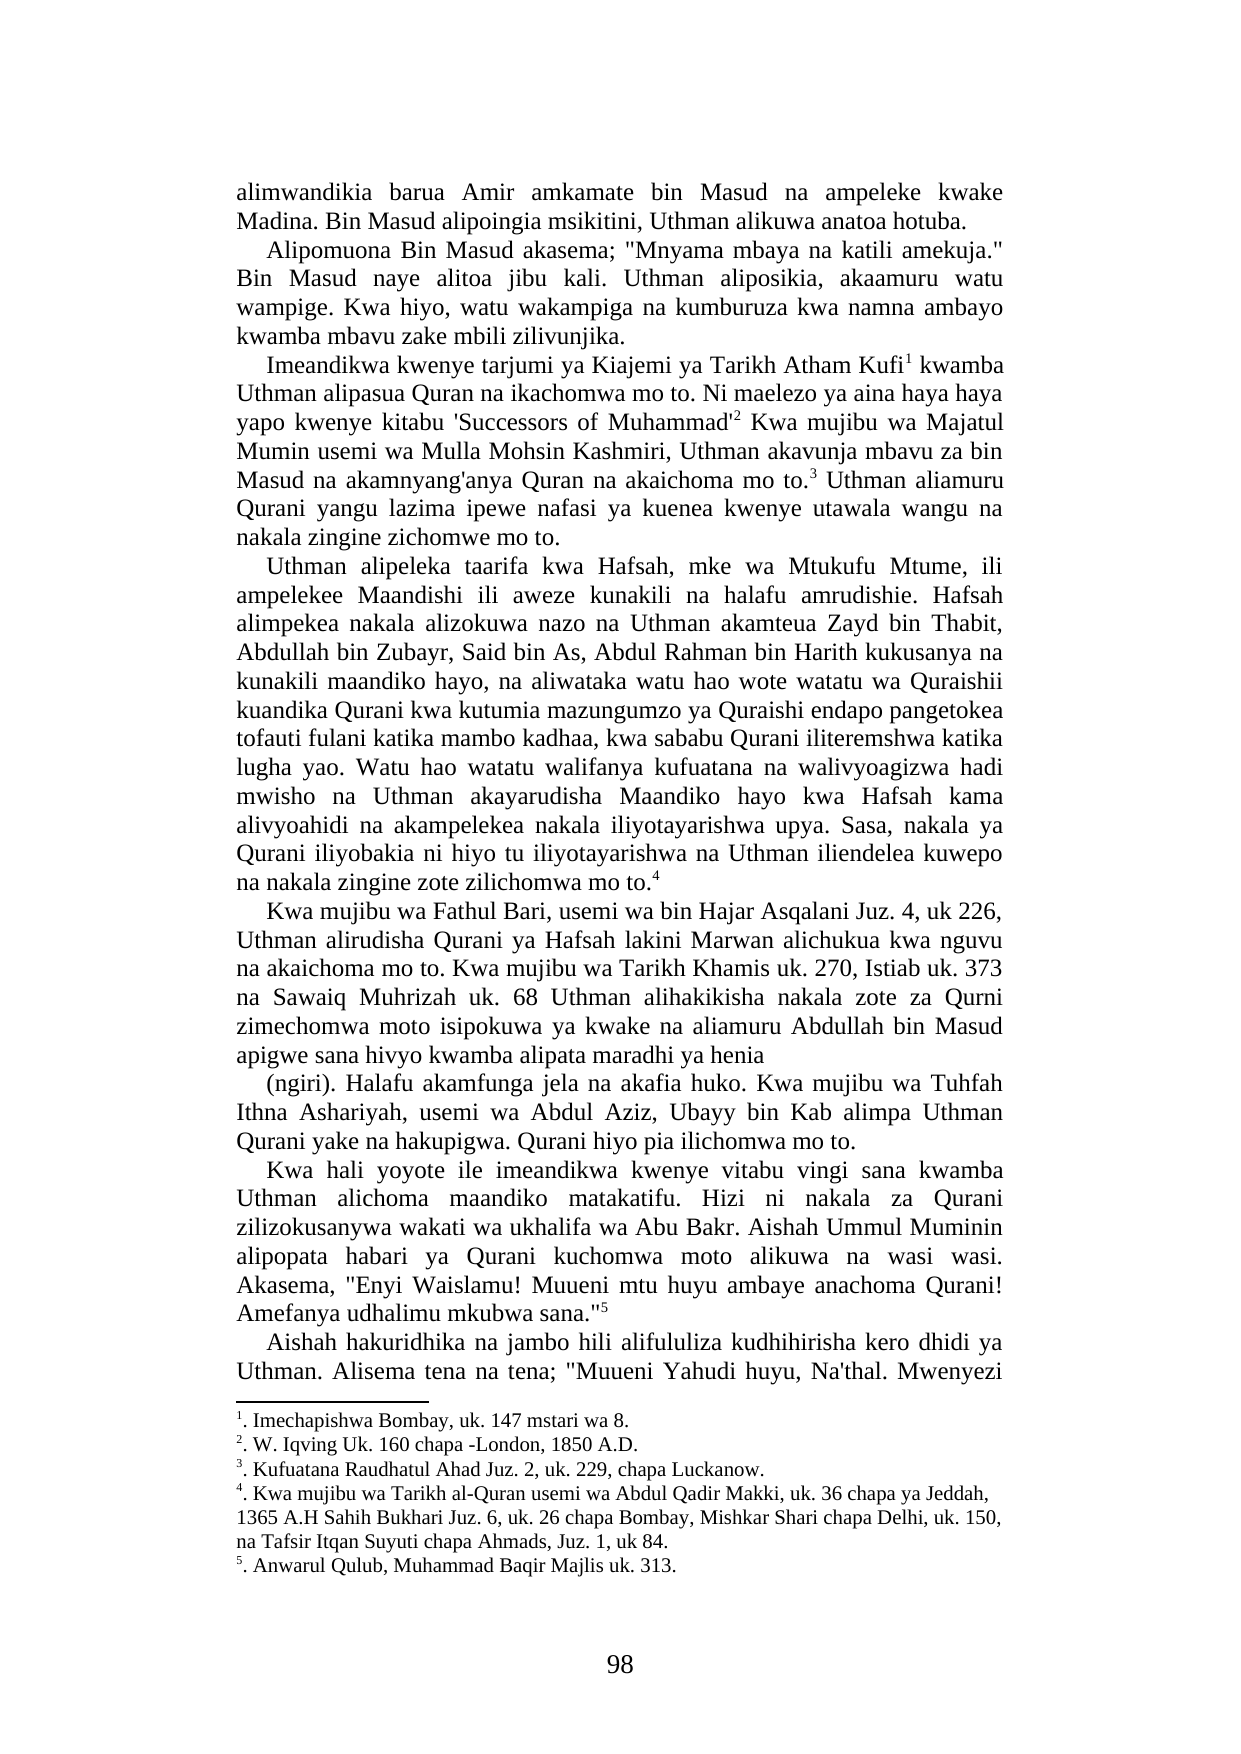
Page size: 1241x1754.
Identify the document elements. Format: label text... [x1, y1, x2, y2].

text Imeandikwa kwenye tarjumi ya Kiajemi ya Tarikh Atham Kufi kwamba Uthman alipasua Quran na ikachomwa mo to. Ni maelezo ya aina haya haya yapo kwenye kitabu 'Successors of Muhammad' Kwa mujibu wa Majatul Mumin usemi wa Mulla Mohsin Kashmiri, Uthman akavunja mbavu za bin Masud na akamnyang'anya Quran na akaichoma mo to. Uthman aliamuru Qurani yangu lazima ipewe nafasi ya kuenea kwenye utawala wangu na nakala zingine zichomwe mo to. [236, 350, 1004, 551]
text Kwa hali yoyote ile imeandikwa kwenye vitabu vingi sana kwamba Uthman alichoma maandiko matakatifu. Hizi ni nakala za Qurani zilizokusanywa wakati wa ukhalifa wa Abu Bakr. Aishah Ummul Muminin alipopata habari ya Qurani kuchomwa moto alikuwa na wasi wasi. Akasema, "Enyi Waislamu! Muueni mtu huyu ambaye anachoma Qurani! Amefanya udhalimu mkubwa sana." [236, 1155, 1004, 1327]
text (ngiri). Halafu akamfunga jela na akafia huko. Kwa mujibu wa Tuhfah Ithna Ashariyah, usemi wa Abdul Aziz, Ubayy bin Kab alimpa Uthman Qurani yake na hakupigwa. Qurani hiyo pia ilichomwa mo to. [236, 1068, 1004, 1155]
text Kwa mujibu wa Fathul Bari, usemi wa bin Hajar Asqalani Juz. 4, uk 226, Uthman alirudisha Qurani ya Hafsah lakini Marwan alichukua kwa nguvu na akaichoma mo to. Kwa mujibu wa Tarikh Khamis uk. 270, Istiab uk. 373 na Sawaiq Muhrizah uk. 68 Uthman alihakikisha nakala zote za Qurni zimechomwa moto isipokuwa ya kwake na aliamuru Abdullah bin Masud apigwe sana hivyo kwamba alipata maradhi ya henia [236, 896, 1004, 1068]
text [236, 177, 1004, 235]
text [236, 1327, 1004, 1385]
text Alipomuona Bin Masud akasema; "Mnyama mbaya na katili amekuja." Bin Masud naye alitoa jibu kali. Uthman aliposikia, akaamuru watu wampige. Kwa hiyo, watu wakampiga na kumburuza kwa namna ambayo kwamba mbavu zake mbili zilivunjika. [236, 235, 1004, 350]
text Uthman alipeleka taarifa kwa Hafsah, mke wa Mtukufu Mtume, ili ampelekee Maandishi ili aweze kunakili na halafu amrudishie. Hafsah alimpekea nakala alizokuwa nazo na Uthman akamteua Zayd bin Thabit, Abdullah bin Zubayr, Said bin As, Abdul Rahman bin Harith kukusanya na kunakili maandiko hayo, na aliwataka watu hao wote watatu wa Quraishii kuandika Qurani kwa kutumia mazungumzo ya Quraishi endapo pangetokea tofauti fulani katika mambo kadhaa, kwa sababu Qurani iliteremshwa katika lugha yao. Watu hao watatu walifanya kufuatana na walivyoagizwa hadi mwisho na Uthman akayarudisha Maandiko hayo kwa Hafsah kama alivyoahidi na akampelekea nakala iliyotayarishwa upya. Sasa, nakala ya Qurani iliyobakia ni hiyo tu iliyotayarishwa na Uthman iliendelea kuwepo na nakala zingine zote zilichomwa mo to. [236, 551, 1004, 896]
